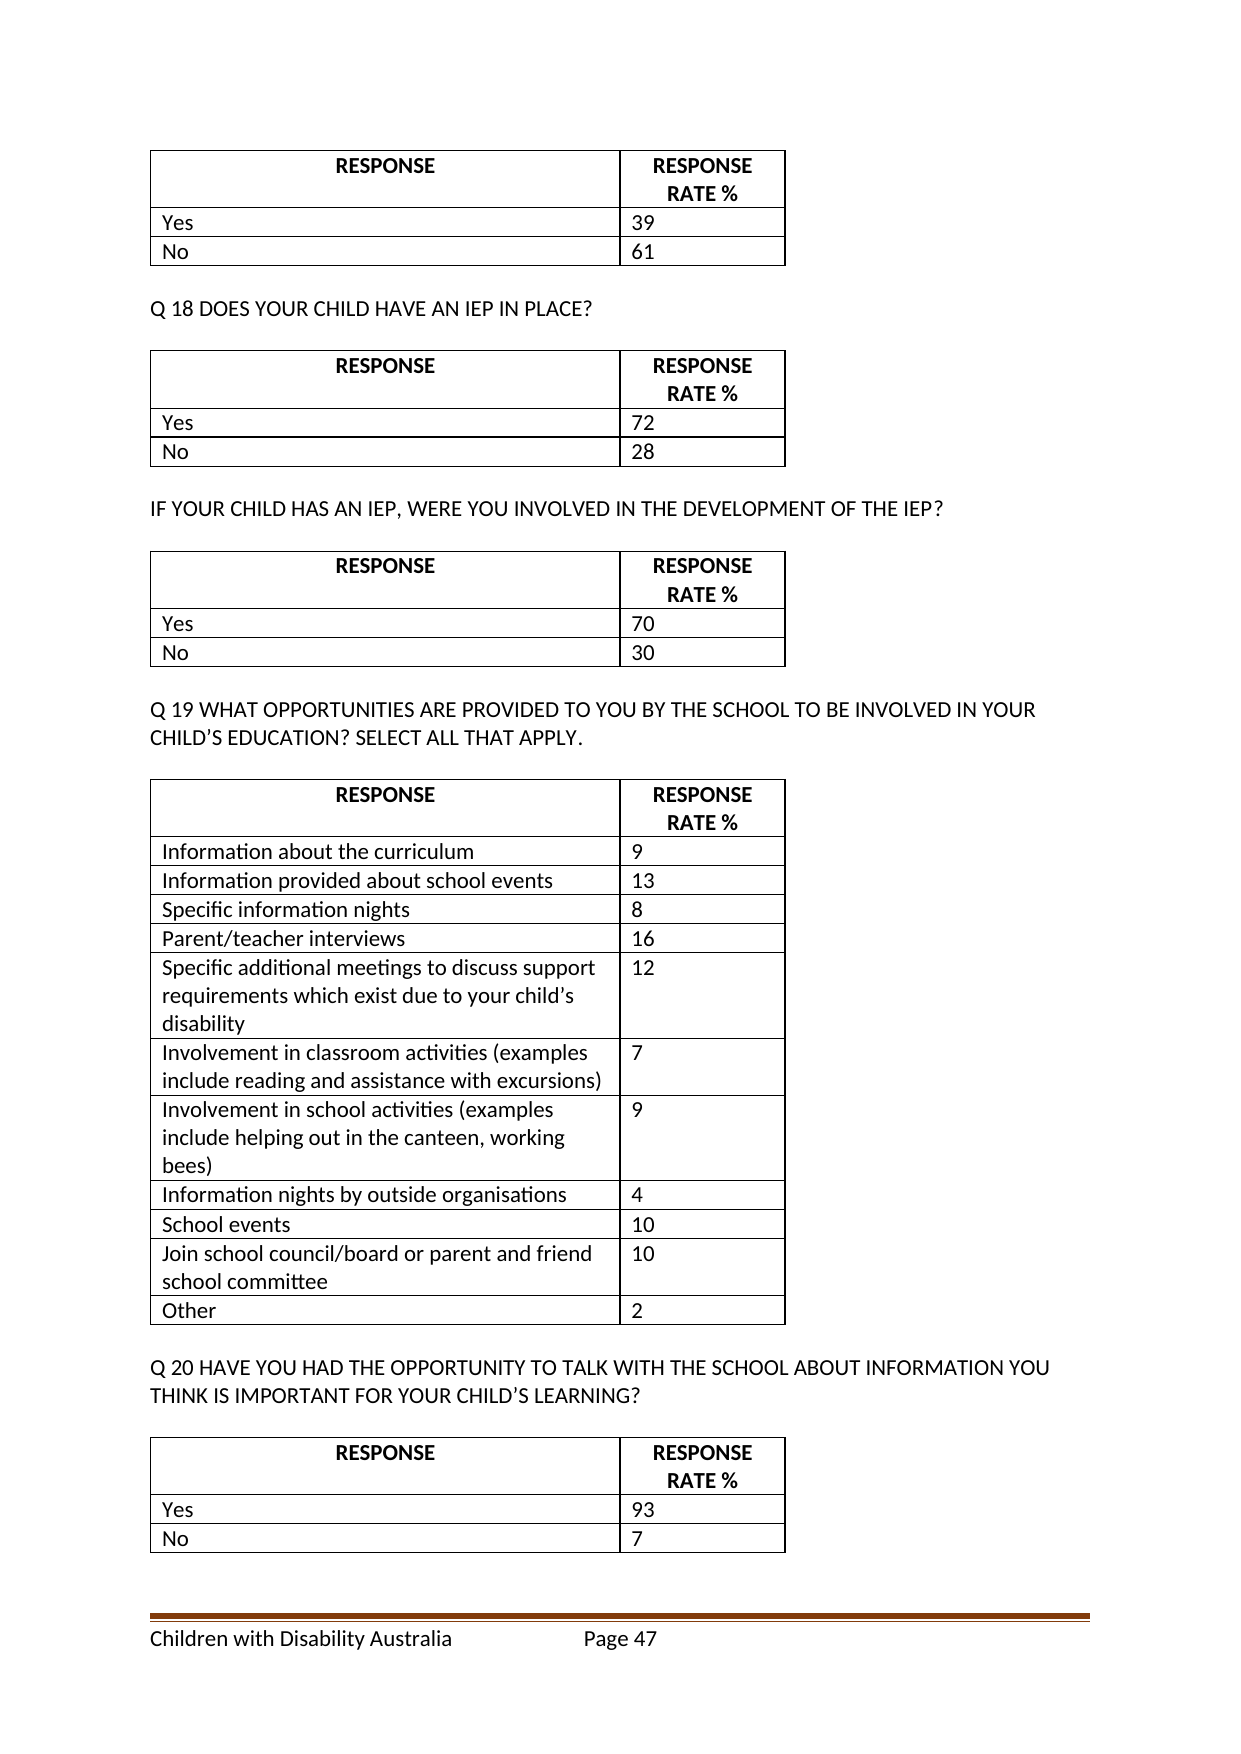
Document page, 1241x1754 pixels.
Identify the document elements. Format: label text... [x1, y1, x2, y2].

list Q 19 What opportunities are provided to you by the school to be involved in your child’s education? Select all that apply. [150, 695, 1090, 751]
table_cell No [151, 438, 619, 466]
table_cell 72 [621, 409, 784, 436]
table_cell Other [151, 1296, 619, 1324]
table_cell 13 [621, 866, 784, 894]
table_cell Yes [151, 609, 619, 637]
table_header RESPONSE RATE % [621, 151, 784, 207]
table_header RESPONSE [151, 1438, 619, 1494]
table_cell No [151, 237, 619, 265]
table_header RESPONSE [151, 351, 619, 407]
table_cell 7 [621, 1524, 784, 1552]
table_cell Yes [151, 1495, 619, 1523]
table_cell 70 [621, 609, 784, 637]
table_header RESPONSE RATE % [621, 351, 784, 407]
table_cell 93 [621, 1495, 784, 1523]
text If your child has an IEP, were you involved in the development of the IEP? [150, 494, 1090, 523]
table_header RESPONSE RATE % [621, 552, 784, 608]
table_cell 4 [621, 1181, 784, 1209]
table_cell Yes [151, 208, 619, 236]
table_cell School events [151, 1210, 619, 1238]
table_cell 9 [621, 837, 784, 865]
table_cell Specific information nights [151, 895, 619, 923]
table_cell 8 [621, 895, 784, 923]
table_cell 10 [621, 1239, 784, 1295]
table_header RESPONSE [151, 151, 619, 207]
table_cell Involvement in school activities (examples include helping out in the canteen, working bees) [151, 1096, 619, 1179]
table_cell Information nights by outside organisations [151, 1181, 619, 1209]
list Q 20 Have you had the opportunity to talk with the school about information you think is important for your child’s learning? [150, 1353, 1090, 1409]
table_cell 61 [621, 237, 784, 265]
table_header RESPONSE RATE % [621, 780, 784, 836]
table_cell 16 [621, 924, 784, 952]
table_cell No [151, 1524, 619, 1552]
table_cell No [151, 638, 619, 666]
table_cell 30 [621, 638, 784, 666]
table_header RESPONSE RATE % [621, 1438, 784, 1494]
table_header RESPONSE [151, 552, 619, 608]
table_cell 39 [621, 208, 784, 236]
table_cell Join school council/board or parent and friend school committee [151, 1239, 619, 1295]
table_cell Yes [151, 409, 619, 436]
table_cell Specific additional meetings to discuss support requirements which exist due to your child’s disability [151, 953, 619, 1037]
table_header RESPONSE [151, 780, 619, 836]
table_cell 12 [621, 953, 784, 1037]
table_cell Parent/teacher interviews [151, 924, 619, 952]
table_cell Information about the curriculum [151, 837, 619, 865]
list Q 18 Does your child have an IEP in place? [150, 294, 1090, 322]
table_cell 28 [621, 438, 784, 466]
table_cell 9 [621, 1096, 784, 1179]
table_cell Involvement in classroom activities (examples include reading and assistance with excursions) [151, 1039, 619, 1094]
table_cell Information provided about school events [151, 866, 619, 894]
table_cell 10 [621, 1210, 784, 1238]
table_cell 2 [621, 1296, 784, 1324]
table_cell 7 [621, 1039, 784, 1094]
